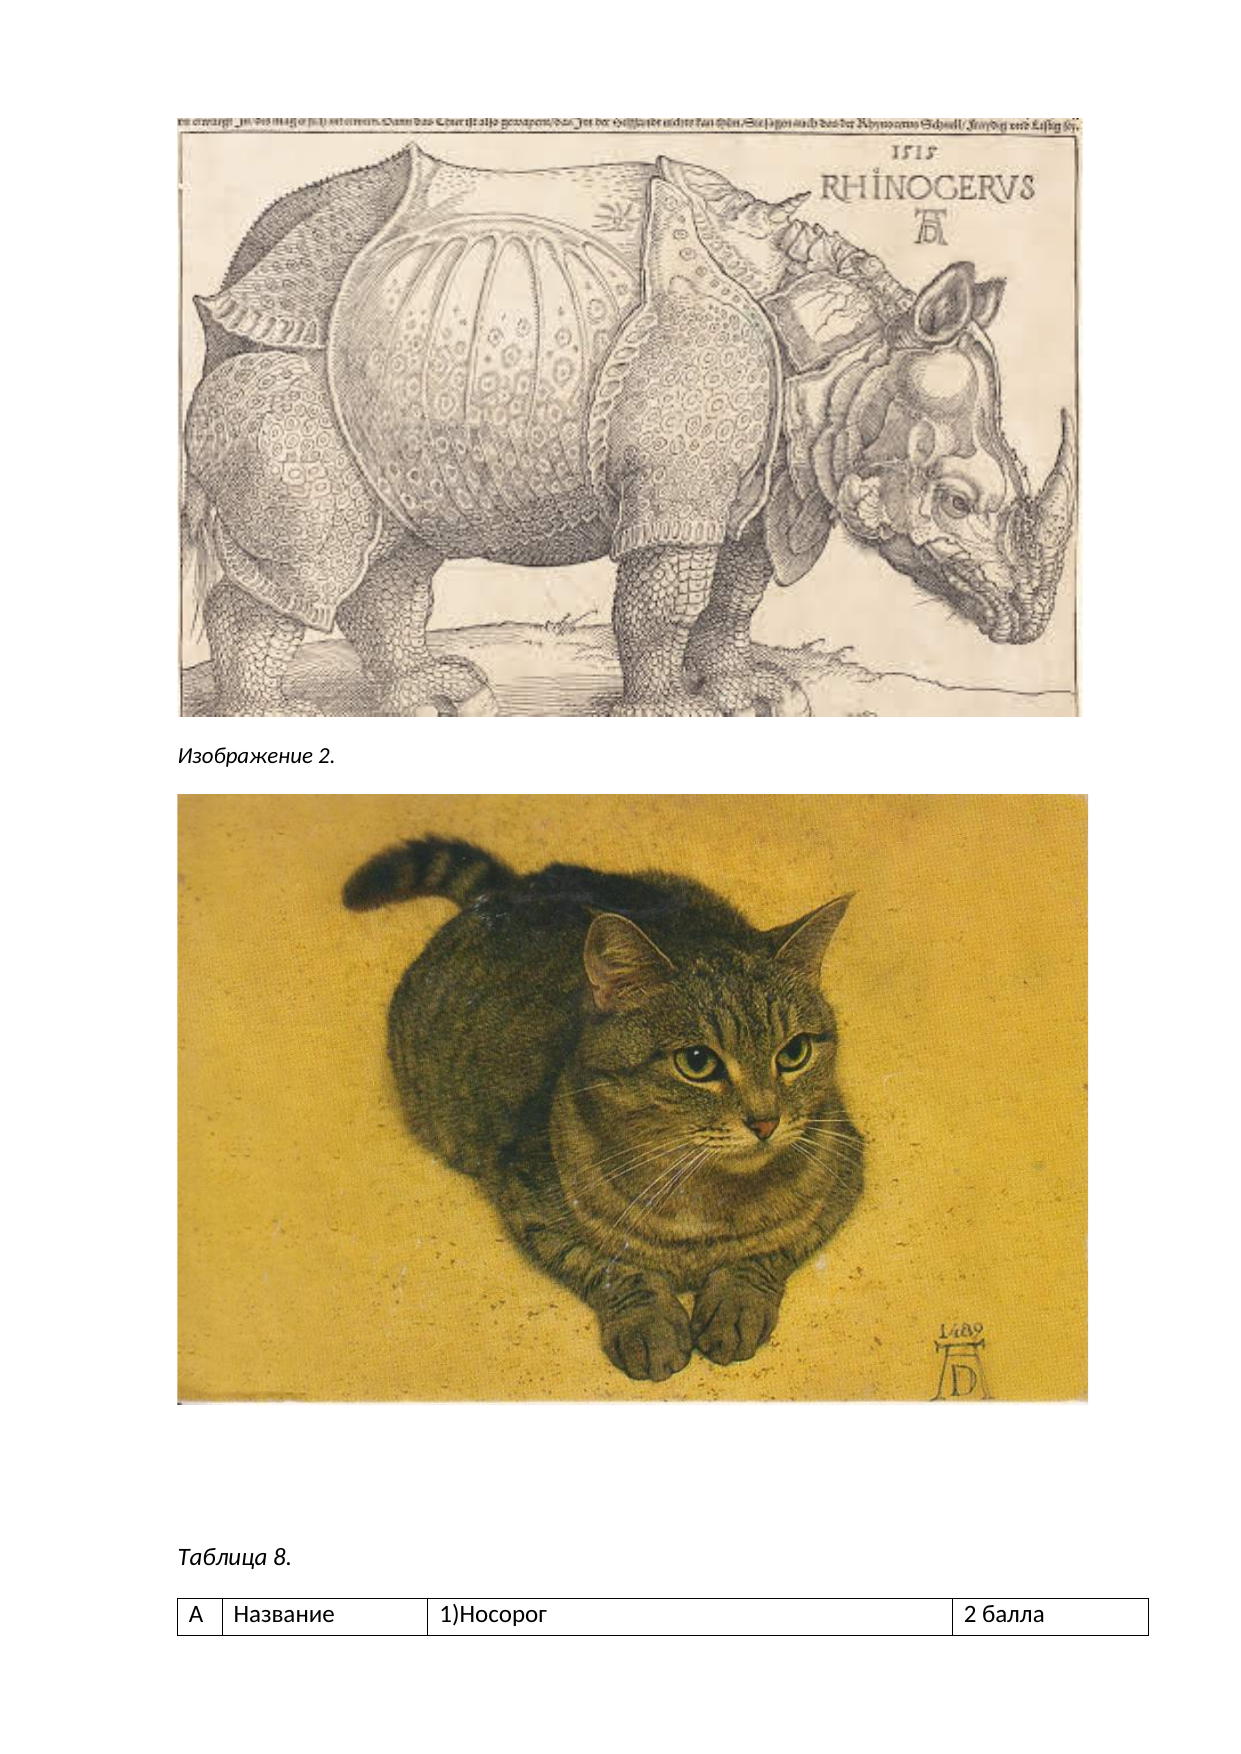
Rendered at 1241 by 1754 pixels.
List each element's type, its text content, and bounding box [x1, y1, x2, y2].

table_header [223, 1599, 427, 1635]
table_header А [178, 1599, 222, 1635]
table_header 1)Носорог [428, 1599, 952, 1635]
text Изображение 2. [177, 742, 1152, 769]
picture [177, 794, 1089, 1405]
table_header 2 балла [953, 1599, 1148, 1635]
text Таблица 8. [177, 1542, 1152, 1572]
picture [177, 118, 1083, 717]
